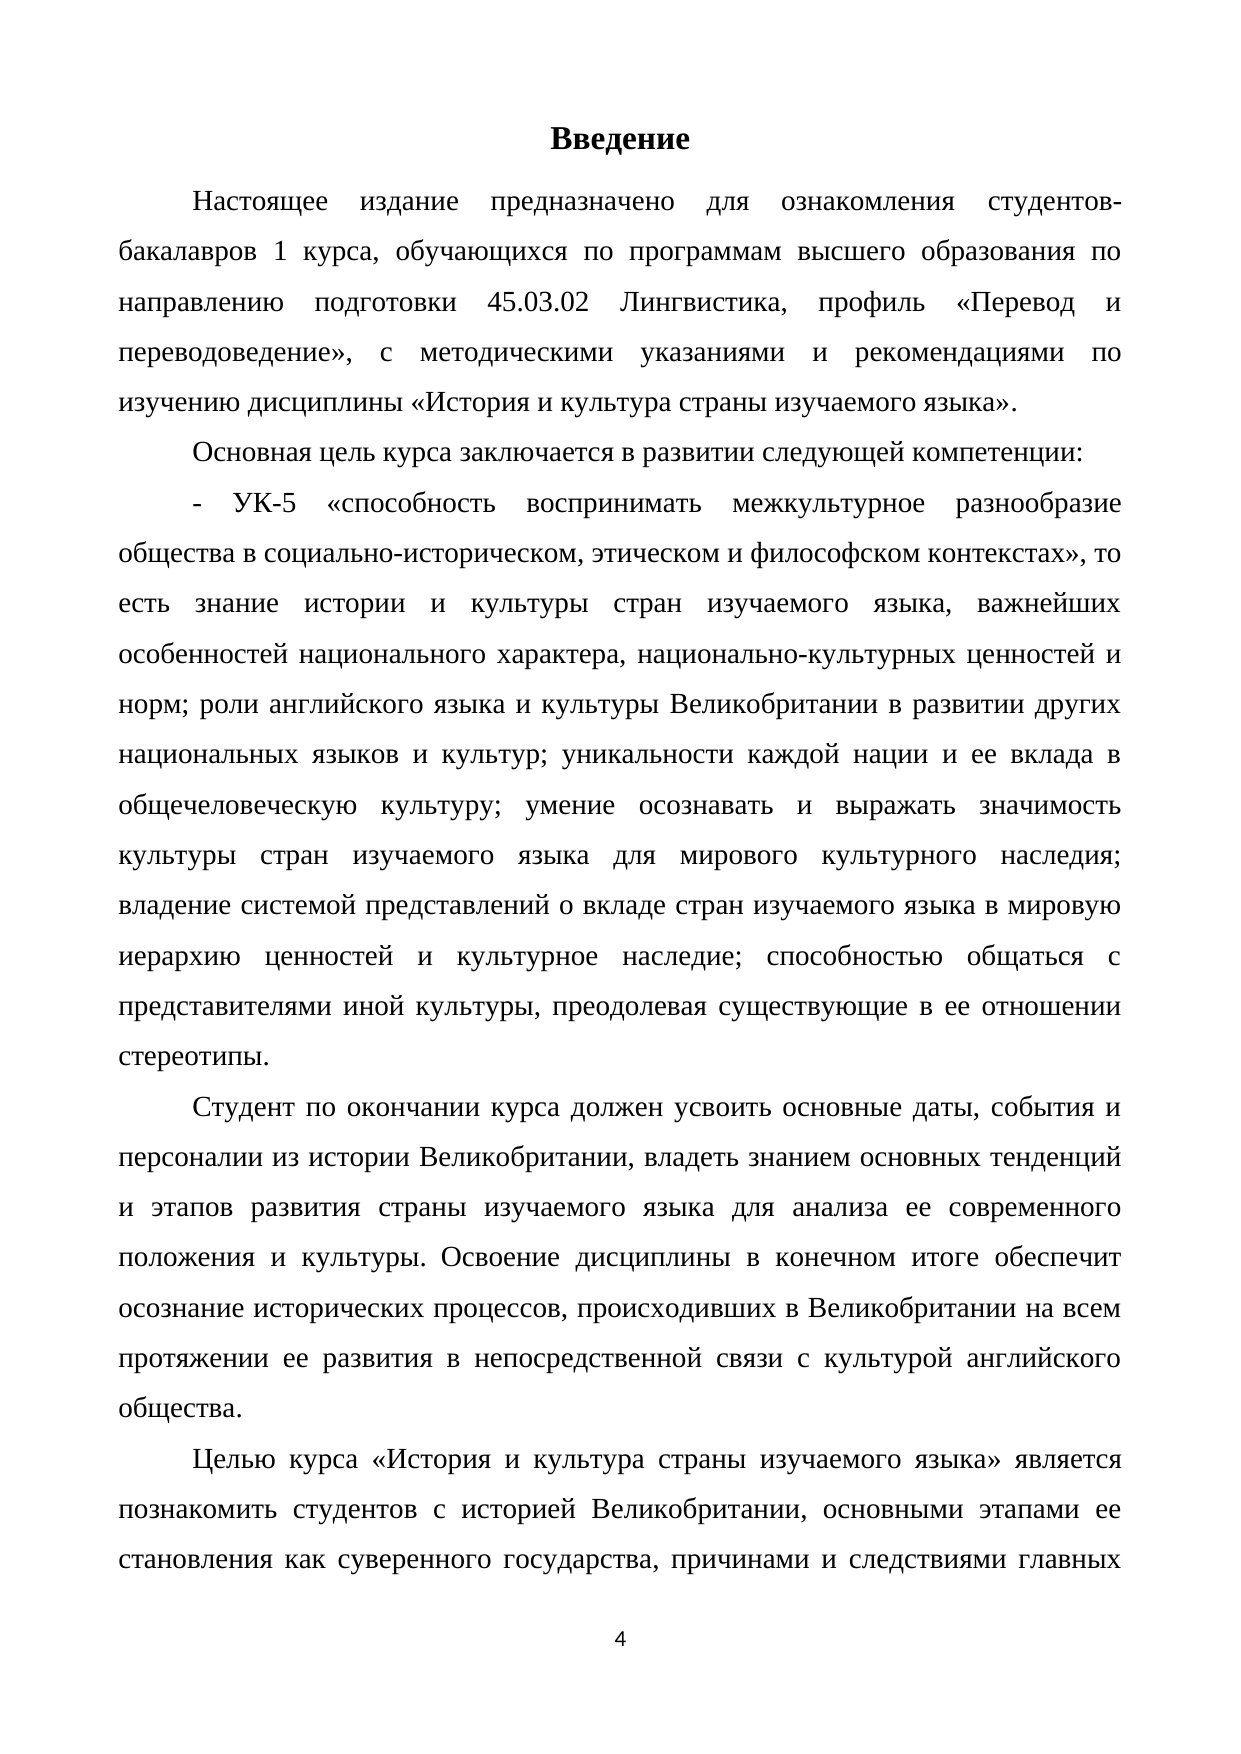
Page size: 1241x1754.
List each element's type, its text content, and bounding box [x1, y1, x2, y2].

text Студент по окончании курса должен усвоить основные даты, события и персоналии из истории Великобритании, владеть знанием основных тенденций и этапов развития страны изучаемого языка для анализа ее современного положения и культуры. Освоение дисциплины в конечном итоге обеспечит осознание исторических процессов, происходивших в Великобритании на всем протяжении ее развития в непосредственной связи с культурой английского общества. [118, 1089, 1122, 1424]
text Введение [118, 118, 1122, 156]
text Настоящее издание предназначено для ознакомления студентов-бакалавров 1 курса, обучающихся по программам высшего образования по направлению подготовки 45.03.02 Лингвистика, профиль «Перевод и переводоведение», с методическими указаниями и рекомендациями по изучению дисциплины «История и культура страны изучаемого языка». [118, 183, 1122, 418]
text - УК-5 «способность воспринимать межкультурное разнообразие общества в социально-историческом, этическом и философском контекстах», то есть знание истории и культуры стран изучаемого языка, важнейших особенностей национального характера, национально-культурных ценностей и норм; роли английского языка и культуры Великобритании в развитии других национальных языков и культур; уникальности каждой нации и ее вклада в общечеловеческую культуру; умение осознавать и выражать значимость культуры стран изучаемого языка для мирового культурного наследия; владение системой представлений о вкладе стран изучаемого языка в мировую иерархию ценностей и культурное наследие; способностью общаться с представителями иной культуры, преодолевая существующие в ее отношении стереотипы. [118, 485, 1122, 1072]
text Основная цель курса заключается в развитии следующей компетенции: [118, 434, 1122, 468]
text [118, 1441, 1122, 1575]
